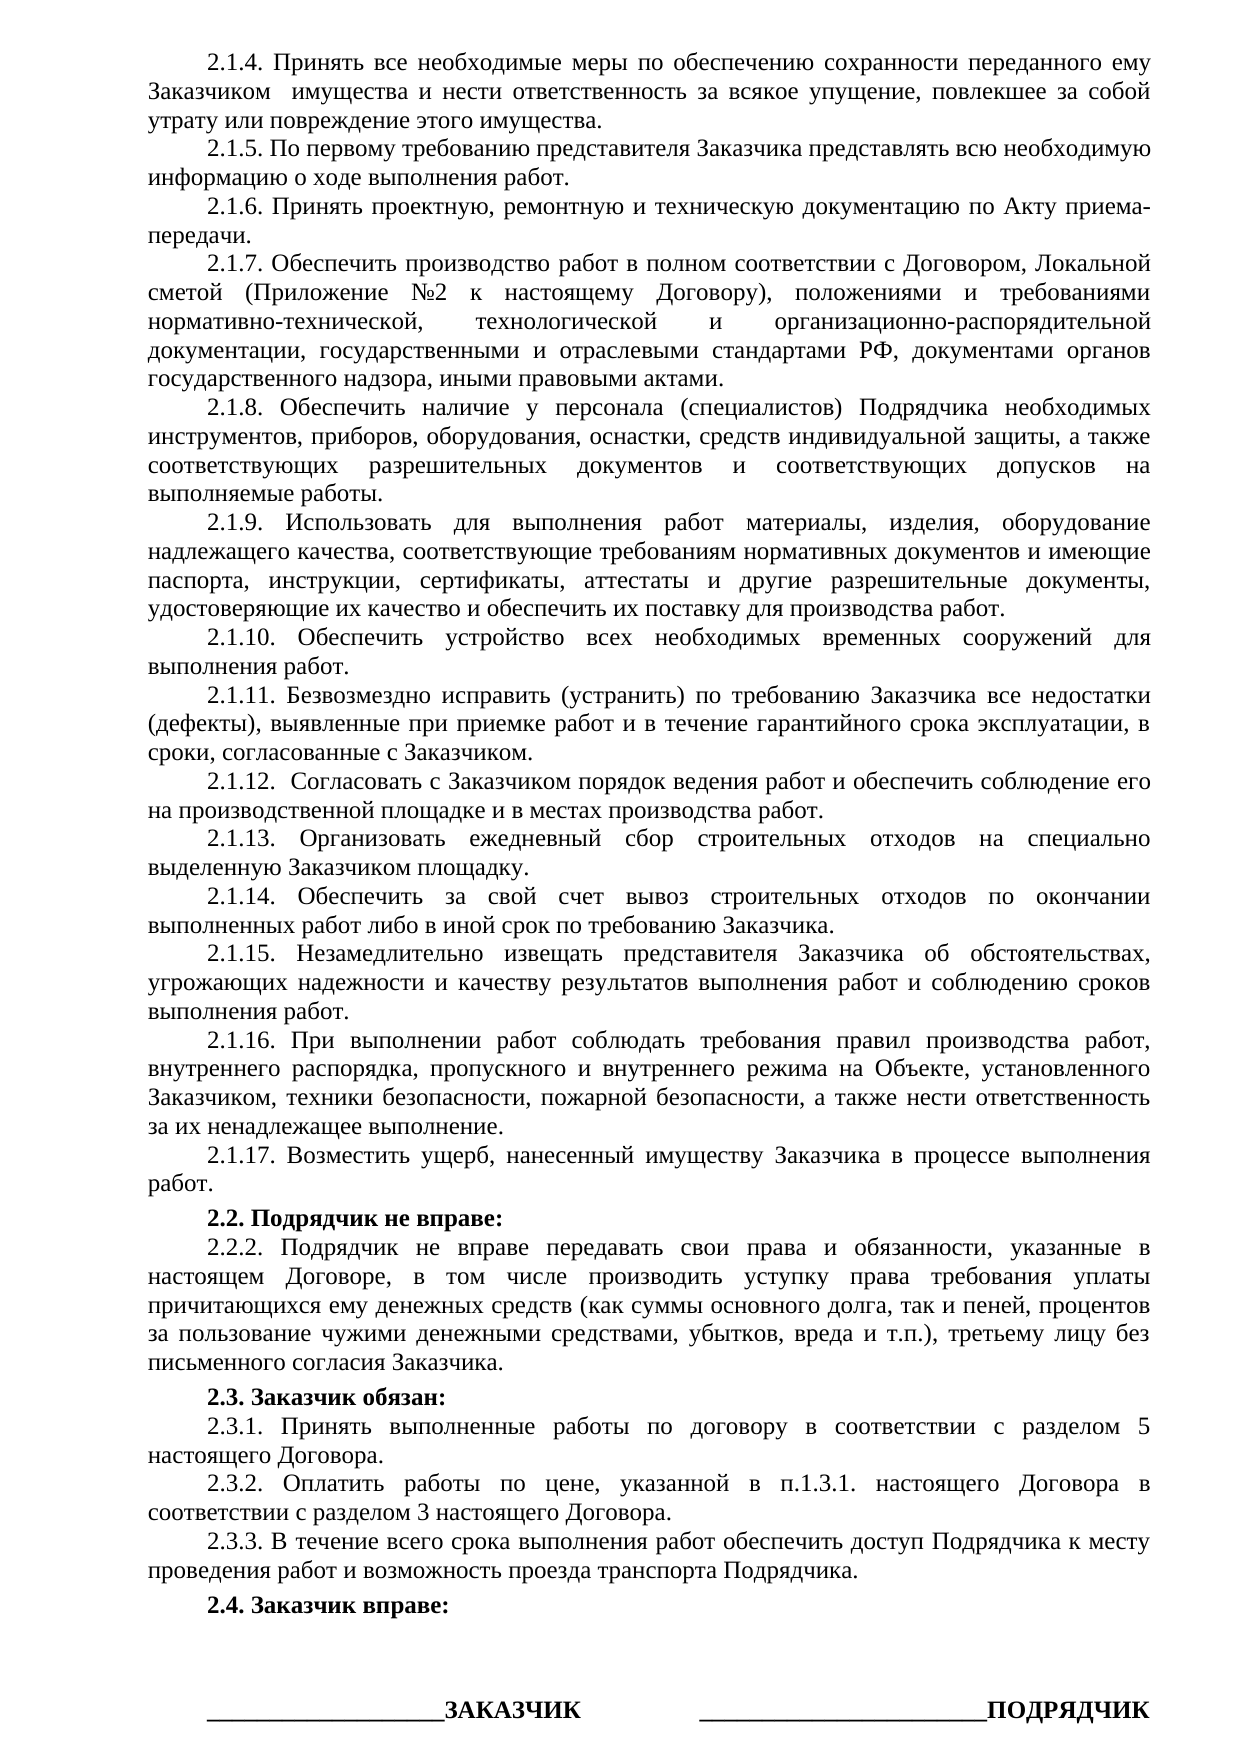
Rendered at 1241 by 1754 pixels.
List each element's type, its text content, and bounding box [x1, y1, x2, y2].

text 2.1.12. Согласовать с Заказчиком порядок ведения работ и обеспечить соблюдение его на производственной площадке и в местах производства работ. [148, 766, 1152, 823]
text 2.3.1. Принять выполненные работы по договору в соответствии с разделом 5 настоящего Договора. [148, 1411, 1152, 1468]
text 2.1.17. Возместить ущерб, нанесенный имуществу Заказчика в процессе выполнения работ. [148, 1140, 1152, 1197]
text 2.3.3. В течение всего срока выполнения работ обеспечить доступ Подрядчика к месту проведения работ и возможность проезда транспорта Подрядчика. [148, 1526, 1152, 1583]
text 2.1.8. Обеспечить наличие у персонала (специалистов) Подрядчика необходимых инструментов, приборов, оборудования, оснастки, средств индивидуальной защиты, а также соответствующих разрешительных документов и соответствующих допусков на выполняемые работы. [148, 392, 1152, 507]
text 2.1.16. При выполнении работ соблюдать требования правил производства работ, внутреннего распорядка, пропускного и внутреннего режима на Объекте, установленного Заказчиком, техники безопасности, пожарной безопасности, а также нести ответственность за их ненадлежащее выполнение. [148, 1025, 1152, 1140]
text 2.1.4. Принять все необходимые меры по обеспечению сохранности переданного ему Заказчиком имущества и нести ответственность за всякое упущение, повлекшее за собой утрату или повреждение этого имущества. [148, 47, 1152, 133]
text 2.1.15. Незамедлительно извещать представителя Заказчика об обстоятельствах, угрожающих надежности и качеству результатов выполнения работ и соблюдению сроков выполнения работ. [148, 938, 1152, 1025]
text 2.1.10. Обеспечить устройство всех необходимых временных сооружений для выполнения работ. [148, 622, 1152, 680]
text 2.3. Заказчик обязан: [148, 1382, 1152, 1411]
text 2.1.14. Обеспечить за свой счет вывоз строительных отходов по окончании выполненных работ либо в иной срок по требованию Заказчика. [148, 881, 1152, 938]
text 2.1.11. Безвозмездно исправить (устранить) по требованию Заказчика все недостатки (дефекты), выявленные при приемке работ и в течение гарантийного срока эксплуатации, в сроки, согласованные с Заказчиком. [148, 680, 1152, 766]
text 2.1.5. По первому требованию представителя Заказчика представлять всю необходимую информацию о ходе выполнения работ. [148, 133, 1152, 191]
text 2.2. Подрядчик не вправе: [148, 1203, 1152, 1232]
text 2.1.7. Обеспечить производство работ в полном соответствии с Договором, Локальной сметой (Приложение №2 к настоящему Договору), положениями и требованиями нормативно-технической, технологической и организационно-распорядительной документации, государственными и отраслевыми стандартами РФ, документами органов государственного надзора, иными правовыми актами. [148, 248, 1152, 392]
text 2.2.2. Подрядчик не вправе передавать свои права и обязанности, указанные в настоящем Договоре, в том числе производить уступку права требования уплаты причитающихся ему денежных средств (как суммы основного долга, так и пеней, процентов за пользование чужими денежными средствами, убытков, вреда и т.п.), третьему лицу без письменного согласия Заказчика. [148, 1232, 1152, 1376]
text 2.1.6. Принять проектную, ремонтную и техническую документацию по Акту приема-передачи. [148, 191, 1152, 248]
text 2.1.13. Организовать ежедневный сбор строительных отходов на специально выделенную Заказчиком площадку. [148, 823, 1152, 881]
text 2.4. Заказчик вправе: [148, 1590, 1152, 1618]
text 2.1.9. Использовать для выполнения работ материалы, изделия, оборудование надлежащего качества, соответствующие требованиям нормативных документов и имеющие паспорта, инструкции, сертификаты, аттестаты и другие разрешительные документы, удостоверяющие их качество и обеспечить их поставку для производства работ. [148, 507, 1152, 622]
text 2.3.2. Оплатить работы по цене, указанной в п.1.3.1. настоящего Договора в соответствии с разделом 3 настоящего Договора. [148, 1468, 1152, 1526]
